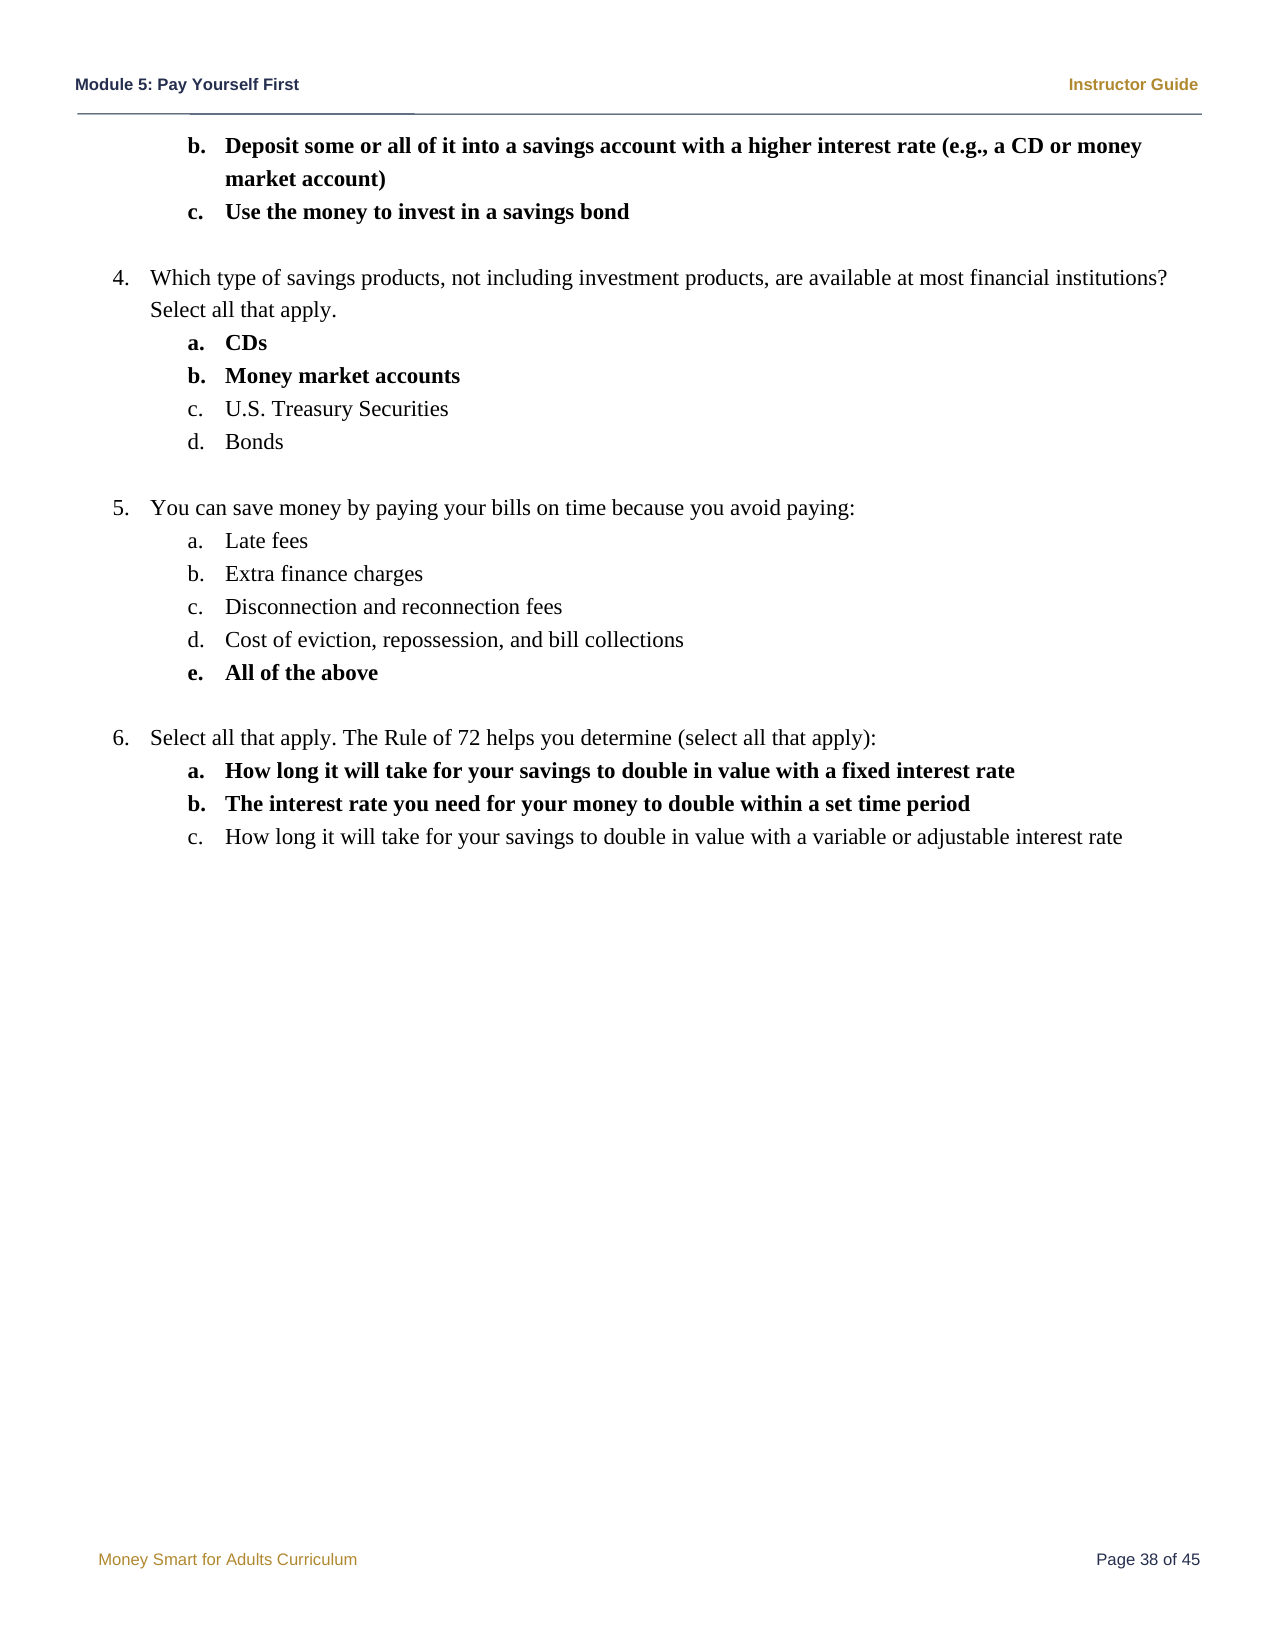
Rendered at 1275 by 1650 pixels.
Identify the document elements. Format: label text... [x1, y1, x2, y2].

list U.S. Treasury Securities [187, 395, 1200, 422]
list Disconnection and reconnection fees [187, 593, 1200, 619]
list How long it will take for your savings to double in value with a fixed interest rate [187, 757, 1200, 784]
list Extra finance charges [187, 560, 1200, 586]
list Bonds [187, 428, 1200, 454]
list Select all that apply. The Rule of 72 helps you determine (select all that apply): [112, 724, 1200, 751]
list Which type of savings products, not including investment products, are available at most financial institutions? Select all that apply. [112, 263, 1200, 323]
list All of the above [187, 658, 1200, 685]
list Money market accounts [187, 362, 1200, 389]
list Late fees [187, 527, 1200, 553]
list Deposit some or all of it into a savings account with a higher interest rate (e.g., a CD or money market account) [187, 132, 1200, 191]
list Use the money to invest in a savings bond [187, 198, 1200, 224]
list Cost of eviction, repossession, and bill collections [187, 626, 1200, 652]
list How long it will take for your savings to double in value with a variable or adjustable interest rate [187, 823, 1200, 849]
list You can save money by paying your bills on time because you avoid paying: [112, 494, 1200, 520]
list CDs [187, 329, 1200, 356]
list The interest rate you need for your money to double within a set time period [187, 790, 1200, 817]
